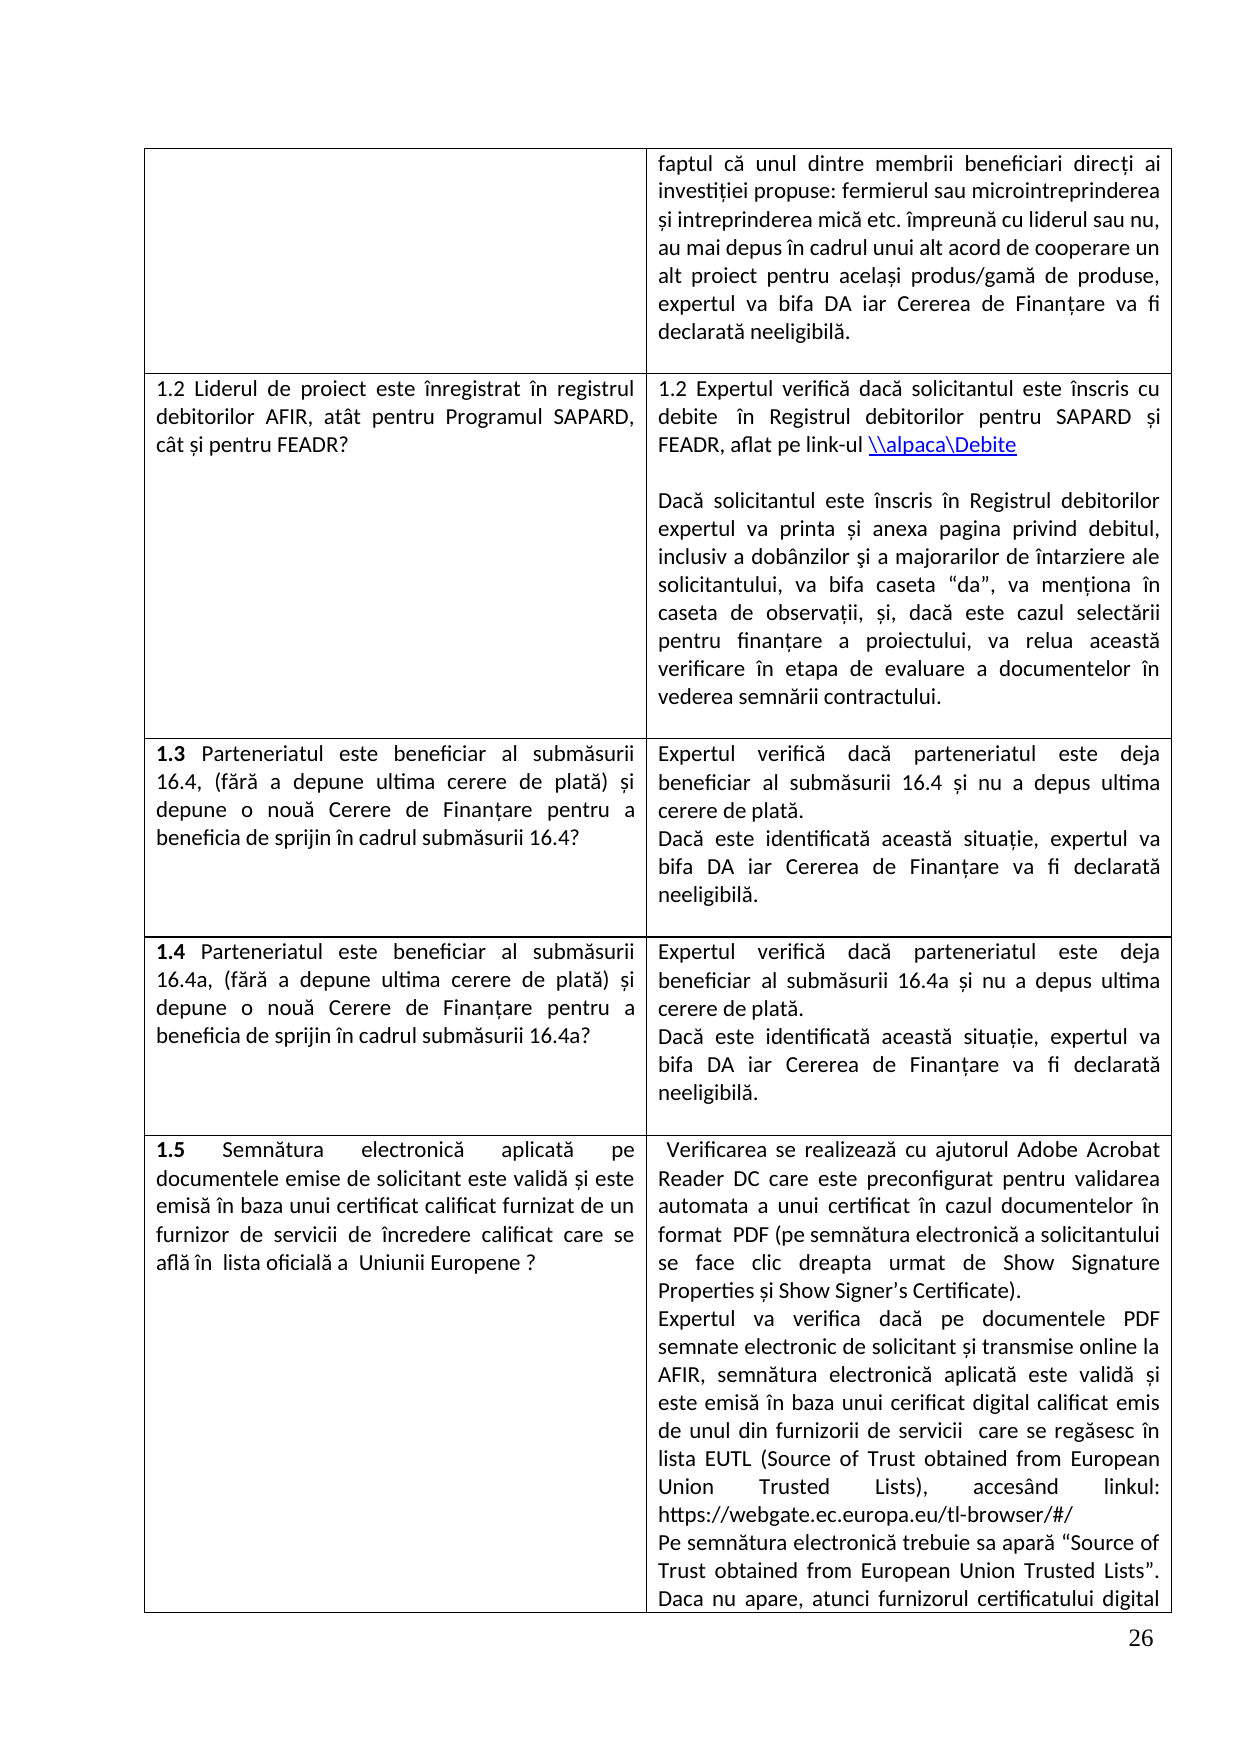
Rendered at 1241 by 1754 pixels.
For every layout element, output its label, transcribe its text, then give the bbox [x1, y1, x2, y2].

table_cell Expertul verifică dacă parteneriatul este deja beneficiar al submăsurii 16.4 și nu a depus ultima cerere de plată. Dacă este identificată această situație, expertul va bifa DA iar Cererea de Finanțare va fi declarată neeligibilă. [647, 739, 1171, 936]
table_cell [145, 1136, 646, 1612]
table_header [647, 149, 1171, 373]
table_cell Expertul verifică dacă parteneriatul este deja beneficiar al submăsurii 16.4a și nu a depus ultima cerere de plată. Dacă este identificată această situație, expertul va bifa DA iar Cererea de Finanțare va fi declarată neeligibilă. [647, 938, 1171, 1134]
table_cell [647, 1136, 1171, 1612]
table_cell 1.4 Parteneriatul este beneficiar al submăsurii 16.4a, (fără a depune ultima cerere de plată) și depune o nouă Cerere de Finanțare pentru a beneficia de sprijin în cadrul submăsurii 16.4a? [145, 938, 646, 1134]
table_cell 1.2 Liderul de proiect este înregistrat în registrul debitorilor AFIR, atât pentru Programul SAPARD, cât și pentru FEADR? [145, 374, 646, 738]
table_cell 1.2 Expertul verifică dacă solicitantul este înscris cu debite în Registrul debitorilor pentru SAPARD şi FEADR, aflat pe link-ul \\alpaca\Debite Dacă solicitantul este înscris în Registrul debitorilor expertul va printa şi anexa pagina privind debitul, inclusiv a dobânzilor şi a majorarilor de întarziere ale solicitantului, va bifa caseta “da”, va menţiona în caseta de observaţii, şi, dacă este cazul selectării pentru finanţare a proiectului, va relua această verificare în etapa de evaluare a documentelor în vederea semnării contractului. [647, 374, 1171, 738]
table_cell 1.3 Parteneriatul este beneficiar al submăsurii 16.4, (fără a depune ultima cerere de plată) și depune o nouă Cerere de Finanțare pentru a beneficia de sprijin în cadrul submăsurii 16.4? [145, 739, 646, 936]
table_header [145, 149, 646, 373]
